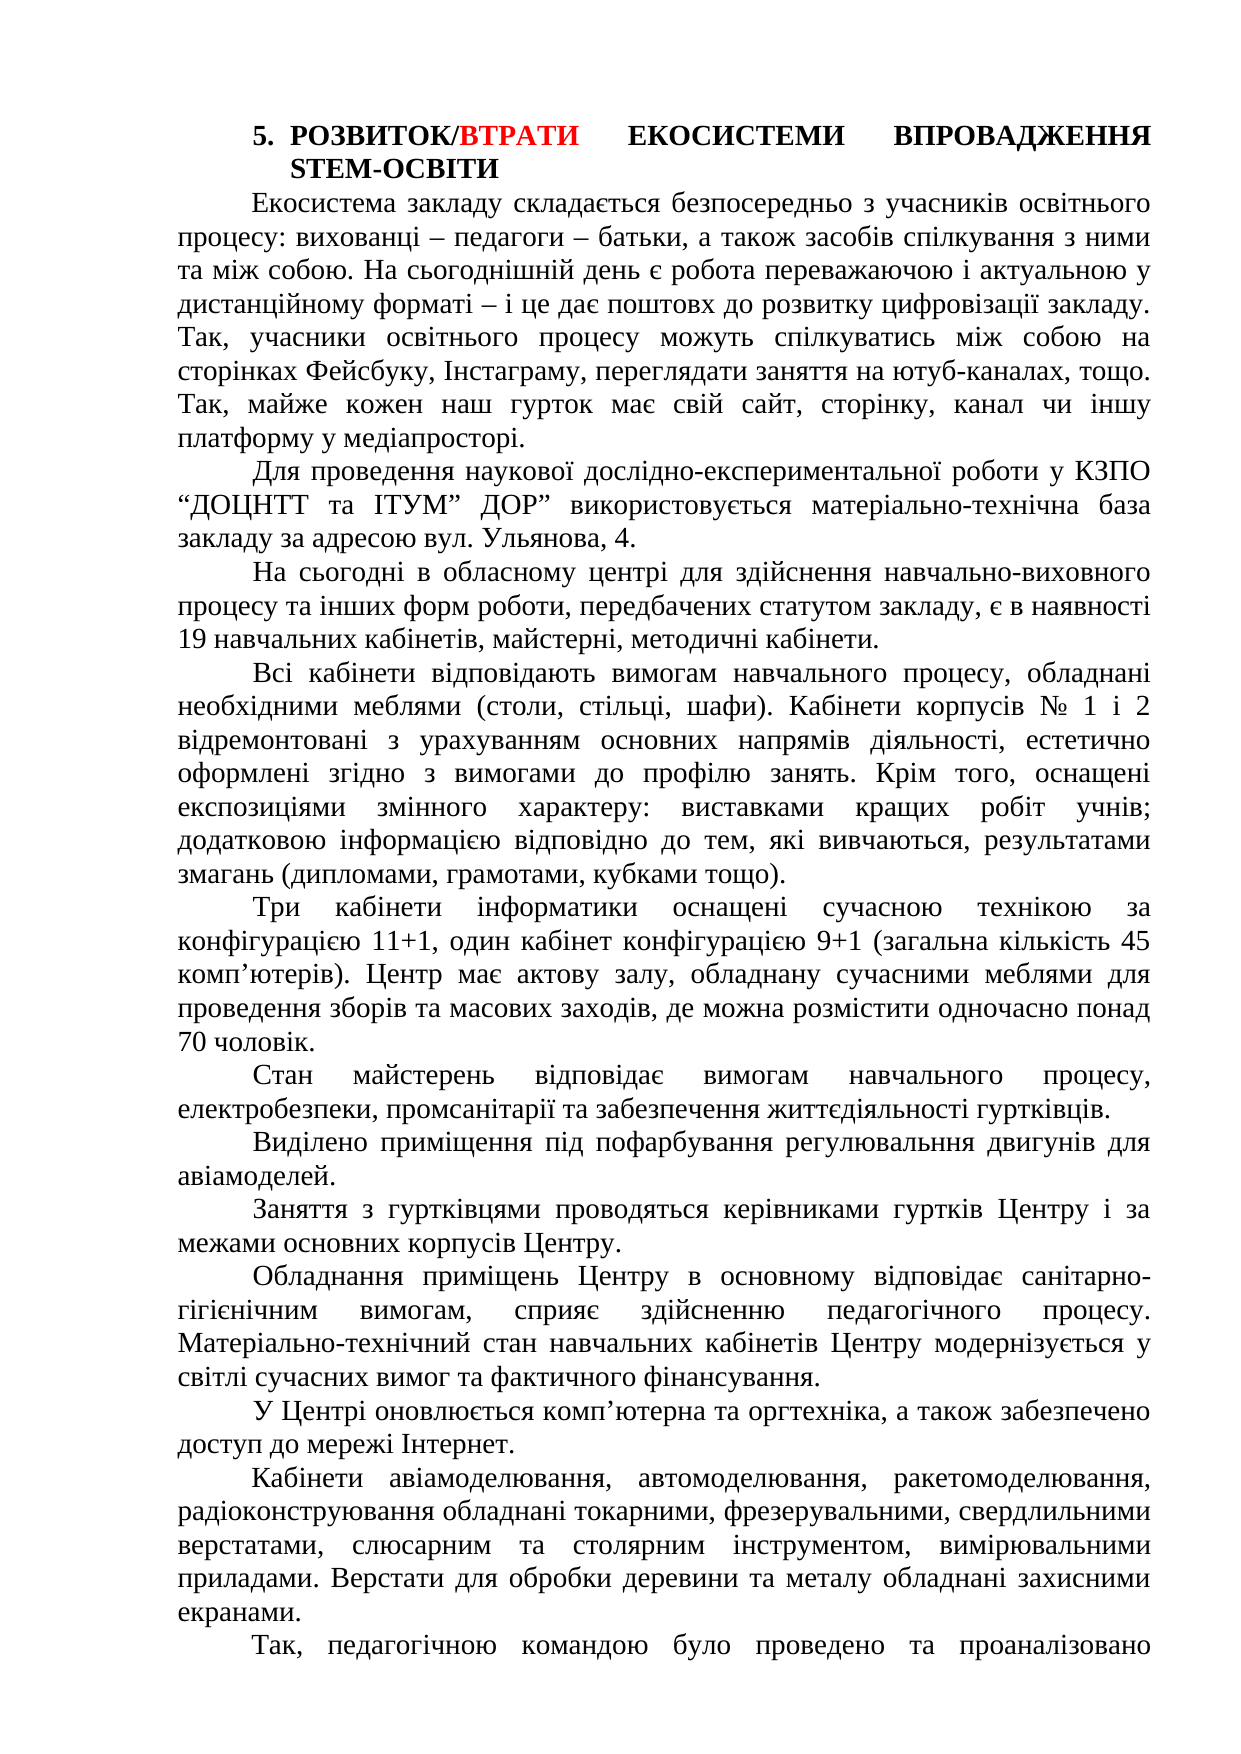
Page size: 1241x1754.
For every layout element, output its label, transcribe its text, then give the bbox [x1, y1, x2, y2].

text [177, 1627, 1152, 1661]
text Обладнання приміщень Центру в основному відповідає санітарно-гігієнічним вимогам, сприяє здійсненню педагогічного процесу. Матеріально-технічний стан навчальних кабінетів Центру модернізується у світлі сучасних вимог та фактичного фінансування. [177, 1258, 1152, 1393]
text Заняття з гуртківцями проводяться керівниками гуртків Центру і за межами основних корпусів Центру. [177, 1191, 1152, 1258]
text Всі кабінети відповідають вимогам навчального процесу, обладнані необхідними меблями (столи, стільці, шафи). Кабінети корпусів № 1 і 2 відремонтовані з урахуванням основних напрямів діяльності, естетично оформлені згідно з вимогами до профілю занять. Крім того, оснащені експозиціями змінного характеру: виставками кращих робіт учнів; додатковою інформацією відповідно до тем, які вивчаються, результатами змагань (дипломами, грамотами, кубками тощо). [177, 655, 1152, 889]
text Кабінети авіамоделювання, автомоделювання, ракетомоделювання, радіоконструювання обладнані токарними, фрезерувальними, свердлильними верстатами, слюсарним та столярним інструментом, вимірювальними приладами. Верстати для обробки деревини та металу обладнані захисними екранами. [177, 1460, 1152, 1627]
text Для проведення наукової дослідно-експериментальної роботи у КЗПО “ДОЦНТТ та ІТУМ” ДОР” використовується матеріально-технічна база закладу за адресою вул. Ульянова, 4. [177, 453, 1152, 554]
text Стан майстерень відповідає вимогам навчального процесу, електробезпеки, промсанітарії та забезпечення життєдіяльності гуртківців. [177, 1057, 1152, 1124]
text Екосистема закладу складається безпосередньо з учасників освітнього процесу: вихованці – педагоги – батьки, а також засобів спілкування з ними та між собою. На сьогоднішній день є робота переважаючою і актуальною у дистанційному форматі – і це дає поштовх до розвитку цифровізації закладу. Так, учасники освітнього процесу можуть спілкуватись між собою на сторінках Фейсбуку, Інстаграму, переглядати заняття на ютуб-каналах, тощо. Так, майже кожен наш гурток має свій сайт, сторінку, канал чи іншу платформу у медіапросторі. [177, 185, 1152, 453]
text На сьогодні в обласному центрі для здійснення навчально-виховного процесу та інших форм роботи, передбачених статутом закладу, є в наявності 19 навчальних кабінетів, майстерні, методичні кабінети. [177, 554, 1152, 655]
text Три кабінети інформатики оснащені сучасною технікою за конфігурацією 11+1, один кабінет конфігурацією 9+1 (загальна кількість 45 комп’ютерів). Центр має актову залу, обладнану сучасними меблями для проведення зборів та масових заходів, де можна розмістити одночасно понад 70 чоловік. [177, 889, 1152, 1057]
list РОЗВИТОК/ВТРАТИ ЕКОСИСТЕМИ ВПРОВАДЖЕННЯ STEM-ОСВІТИ [252, 118, 1152, 185]
text У Центрі оновлюється комп’ютерна та оргтехніка, а також забезпечено доступ до мережі Інтернет. [177, 1393, 1152, 1460]
text Виділено приміщення під пофарбування регулювальння двигунів для авіамоделей. [177, 1124, 1152, 1191]
